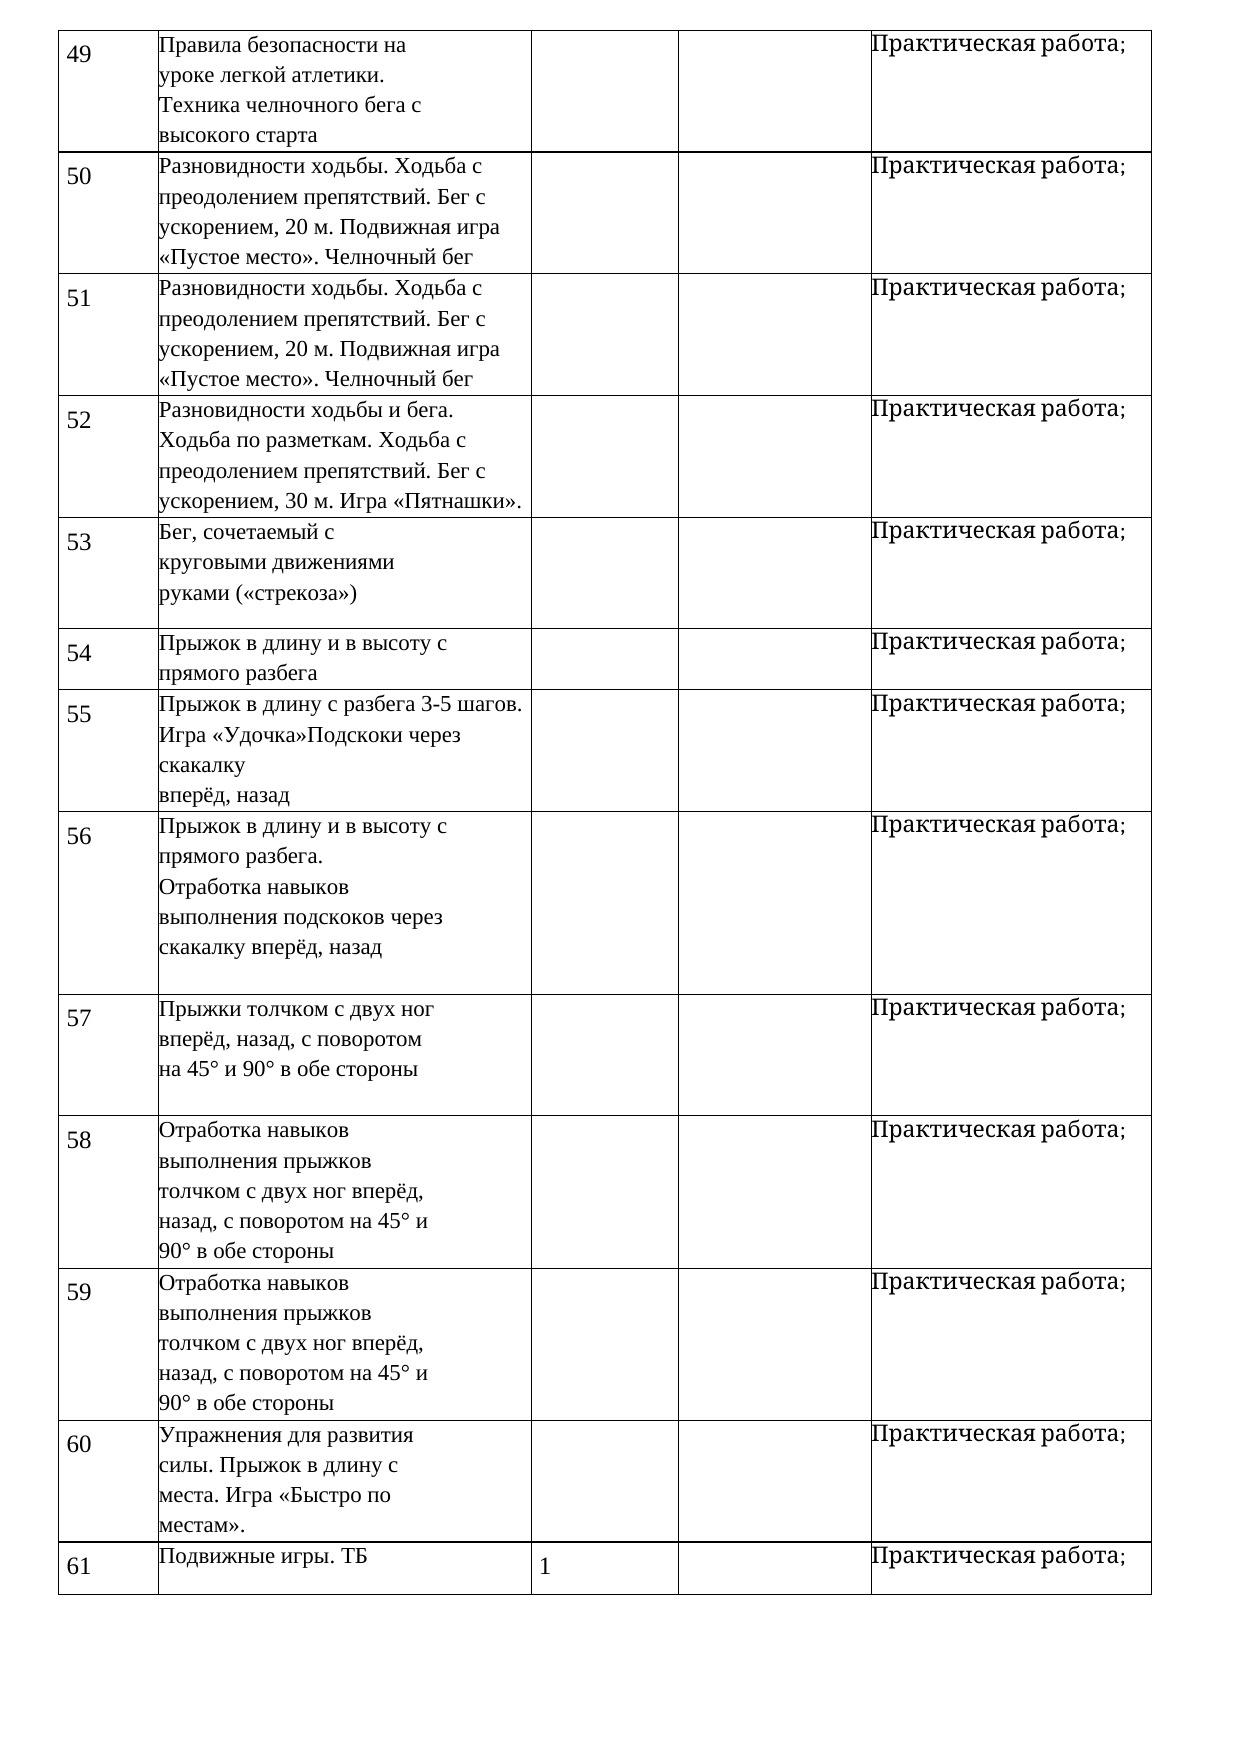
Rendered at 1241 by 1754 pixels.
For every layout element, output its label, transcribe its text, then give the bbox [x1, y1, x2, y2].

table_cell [872, 31, 1151, 151]
table_cell Прыжок в длину и в высоту с прямого разбега. Отработка навыков выполнения подскоков через скакалку вперёд, назад [159, 812, 531, 993]
table_cell Практическая работа; [872, 518, 1151, 628]
table_cell Практическая работа; [872, 690, 1151, 811]
table_cell Практическая работа; [872, 396, 1151, 517]
table_cell 56 [59, 812, 158, 993]
table_cell Практическая работа; [872, 1269, 1151, 1419]
table_cell [532, 274, 678, 395]
table_cell [679, 1543, 871, 1593]
table_cell Практическая работа; [872, 153, 1151, 273]
table_cell 61 [59, 1543, 158, 1593]
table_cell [872, 1543, 1151, 1593]
table_cell Практическая работа; [872, 274, 1151, 395]
table_cell 60 [59, 1421, 158, 1541]
table_cell [532, 31, 678, 151]
table_cell [679, 274, 871, 395]
table_cell Разновидности ходьбы. Ходьба с преодолением препятствий. Бег с ускорением, 20 м. Подвижная игра «Пустое место». Челночный бег [159, 274, 531, 395]
table_cell [532, 518, 678, 628]
table_cell [679, 690, 871, 811]
table_cell [679, 1116, 871, 1267]
table_cell Практическая работа; [872, 629, 1151, 689]
table_cell [679, 518, 871, 628]
table_cell 52 [59, 396, 158, 517]
table_cell Прыжок в длину и в высоту с прямого разбега [159, 629, 531, 689]
table_cell Бег, сочетаемый с круговыми движениями руками («стрекоза») [159, 518, 531, 628]
table_cell [532, 153, 678, 273]
table_cell 54 [59, 629, 158, 689]
table_cell Отработка навыков выполнения прыжков толчком с двух ног вперёд, назад, с поворотом на 45° и 90° в обе стороны [159, 1116, 531, 1267]
table_cell Разновидности ходьбы. Ходьба с преодолением препятствий. Бег с ускорением, 20 м. Подвижная игра «Пустое место». Челночный бег [159, 153, 531, 273]
table_cell [532, 629, 678, 689]
table_cell Прыжки толчком с двух ног вперёд, назад, с поворотом на 45° и 90° в обе стороны [159, 995, 531, 1115]
table_cell 55 [59, 690, 158, 811]
table_cell [679, 629, 871, 689]
table_cell Подвижные игры. ТБ [159, 1543, 531, 1593]
table_cell Разновидности ходьбы и бега. Ходьба по разметкам. Ходьба с преодолением препятствий. Бег с ускорением, 30 м. Игра «Пятнашки». [159, 396, 531, 517]
table_cell Практическая работа; [872, 1116, 1151, 1267]
table_cell [679, 31, 871, 151]
table_cell [679, 812, 871, 993]
table_cell [532, 1421, 678, 1541]
table_cell Практическая работа; [872, 1421, 1151, 1541]
table_cell [532, 396, 678, 517]
table_cell [532, 1269, 678, 1419]
table_cell [532, 812, 678, 993]
table_cell [679, 1269, 871, 1419]
table_cell [679, 995, 871, 1115]
table_cell [679, 153, 871, 273]
table_cell Практическая работа; [872, 812, 1151, 993]
table_cell 59 [59, 1269, 158, 1419]
table_cell Правила безопасности на уроке легкой атлетики. Техника челночного бега с высокого старта [159, 31, 531, 151]
table_cell Упражнения для развития силы. Прыжок в длину с места. Игра «Быстро по местам». [159, 1421, 531, 1541]
table_cell [532, 1116, 678, 1267]
table_cell [679, 1421, 871, 1541]
table_cell Практическая работа; [872, 995, 1151, 1115]
table_cell 50 [59, 153, 158, 273]
table_cell Отработка навыков выполнения прыжков толчком с двух ног вперёд, назад, с поворотом на 45° и 90° в обе стороны [159, 1269, 531, 1419]
table_cell [532, 690, 678, 811]
table_cell 58 [59, 1116, 158, 1267]
table_cell [532, 995, 678, 1115]
table_cell 57 [59, 995, 158, 1115]
table_cell 49 [59, 31, 158, 151]
table_cell 53 [59, 518, 158, 628]
table_cell 1 [532, 1543, 678, 1593]
table_cell 51 [59, 274, 158, 395]
table_cell [679, 396, 871, 517]
table_cell Прыжок в длину с разбега 3-5 шагов. Игра «Удочка»Подскоки через скакалку вперёд, назад [159, 690, 531, 811]
